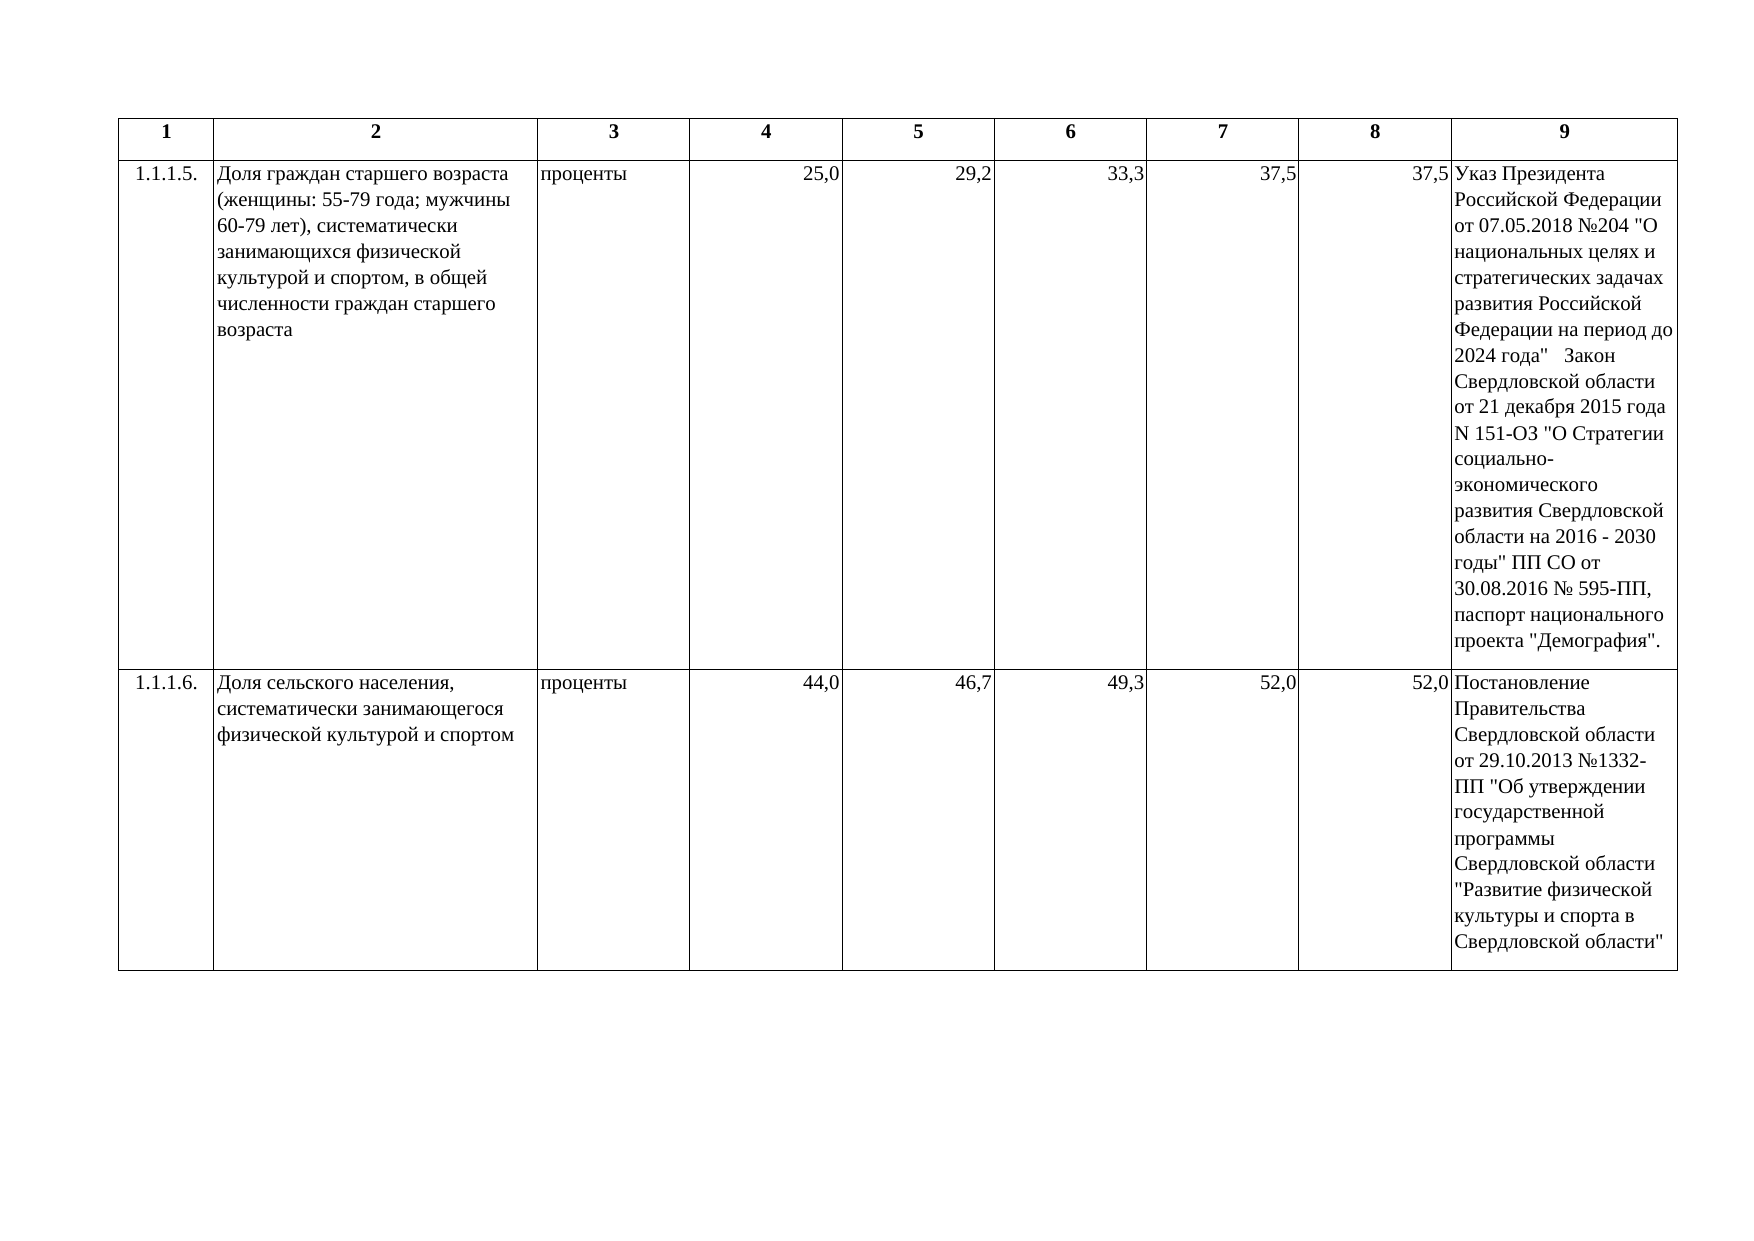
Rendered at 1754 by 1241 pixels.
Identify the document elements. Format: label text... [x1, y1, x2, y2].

table_header 7 [1147, 119, 1298, 160]
table_header 2 [214, 119, 537, 160]
table_cell 46,7 [843, 670, 994, 970]
table_header 4 [690, 119, 842, 160]
table_header 5 [843, 119, 994, 160]
table_cell 52,0 [1147, 670, 1298, 970]
table_cell 37,5 [1299, 161, 1451, 669]
table_cell проценты [538, 670, 689, 970]
table_cell 52,0 [1299, 670, 1451, 970]
table_cell проценты [538, 161, 689, 669]
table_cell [1452, 670, 1677, 970]
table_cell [1452, 161, 1677, 669]
table_cell Доля сельского населения, систематически занимающегося физической культурой и спортом [214, 670, 537, 970]
table_cell 44,0 [690, 670, 842, 970]
table_cell 49,3 [995, 670, 1146, 970]
table_cell Доля граждан старшего возраста (женщины: 55-79 года; мужчины 60-79 лет), систематически занимающихся физической культурой и спортом, в общей численности граждан старшего возраста [214, 161, 537, 669]
table_header 6 [995, 119, 1146, 160]
table_cell 29,2 [843, 161, 994, 669]
table_cell 33,3 [995, 161, 1146, 669]
table_cell 1.1.1.5. [119, 161, 213, 669]
table_cell 37,5 [1147, 161, 1298, 669]
table_header 1 [119, 119, 213, 160]
table_cell 1.1.1.6. [119, 670, 213, 970]
table_header 9 [1452, 119, 1677, 160]
table_header 8 [1299, 119, 1451, 160]
table_cell 25,0 [690, 161, 842, 669]
table_header 3 [538, 119, 689, 160]
